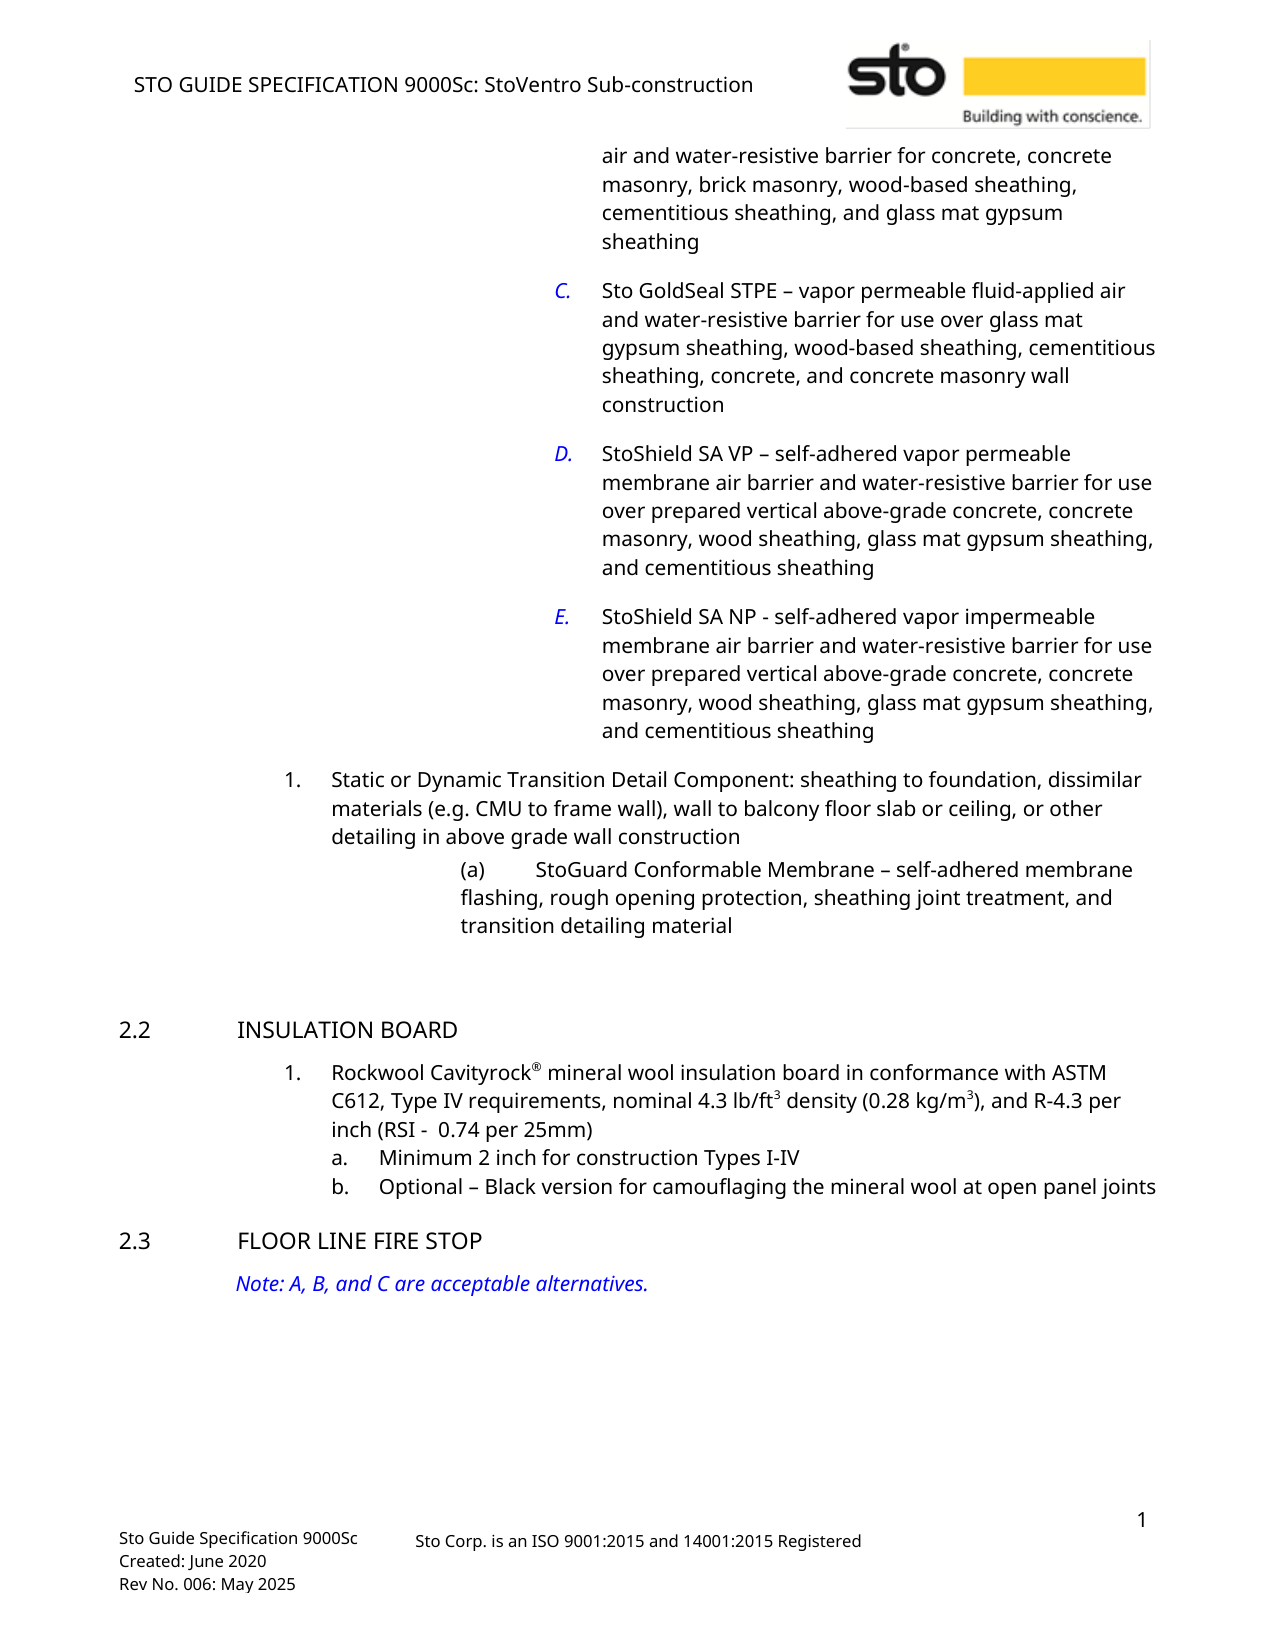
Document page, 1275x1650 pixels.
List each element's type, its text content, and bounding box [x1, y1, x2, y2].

subtitle StoGuard Conformable Membrane – self-adhered membrane flashing, rough opening protection, sheathing joint treatment, and transition detailing material [460, 855, 1167, 940]
subtitle FLOOR LINE FIRE STOP [118, 1225, 1167, 1257]
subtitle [554, 142, 1167, 255]
subtitle Rockwool Cavityrock® mineral wool insulation board in conformance with ASTM C612, Type IV requirements, nominal 4.3 lb/ft3 density (0.28 kg/m3), and R-4.3 per inch (RSI - 0.74 per 25mm) [284, 1058, 1167, 1143]
subtitle StoShield SA VP – self-adhered vapor permeable membrane air barrier and water-resistive barrier for use over prepared vertical above-grade concrete, concrete masonry, wood sheathing, glass mat gypsum sheathing, and cementitious sheathing [554, 439, 1167, 581]
subtitle Sto GoldSeal STPE – vapor permeable fluid-applied air and water-resistive barrier for use over glass mat gypsum sheathing, wood-based sheathing, cementitious sheathing, concrete, and concrete masonry wall construction [554, 276, 1167, 418]
list Optional – Black version for camouflaging the mineral wool at open panel joints [331, 1172, 1167, 1200]
list Minimum 2 inch for construction Types I-IV [331, 1143, 1167, 1172]
subtitle INSULATION BOARD [118, 1014, 1167, 1046]
subtitle StoShield SA NP - self-adhered vapor impermeable membrane air barrier and water-resistive barrier for use over prepared vertical above-grade concrete, concrete masonry, wood sheathing, glass mat gypsum sheathing, and cementitious sheathing [554, 602, 1167, 744]
picture [845, 40, 1152, 130]
subtitle Static or Dynamic Transition Detail Component: sheathing to foundation, dissimilar materials (e.g. CMU to frame wall), wall to balcony floor slab or ceiling, or other detailing in above grade wall construction [284, 765, 1167, 851]
subtitle Note: A, B, and C are acceptable alternatives. [235, 1269, 1167, 1297]
